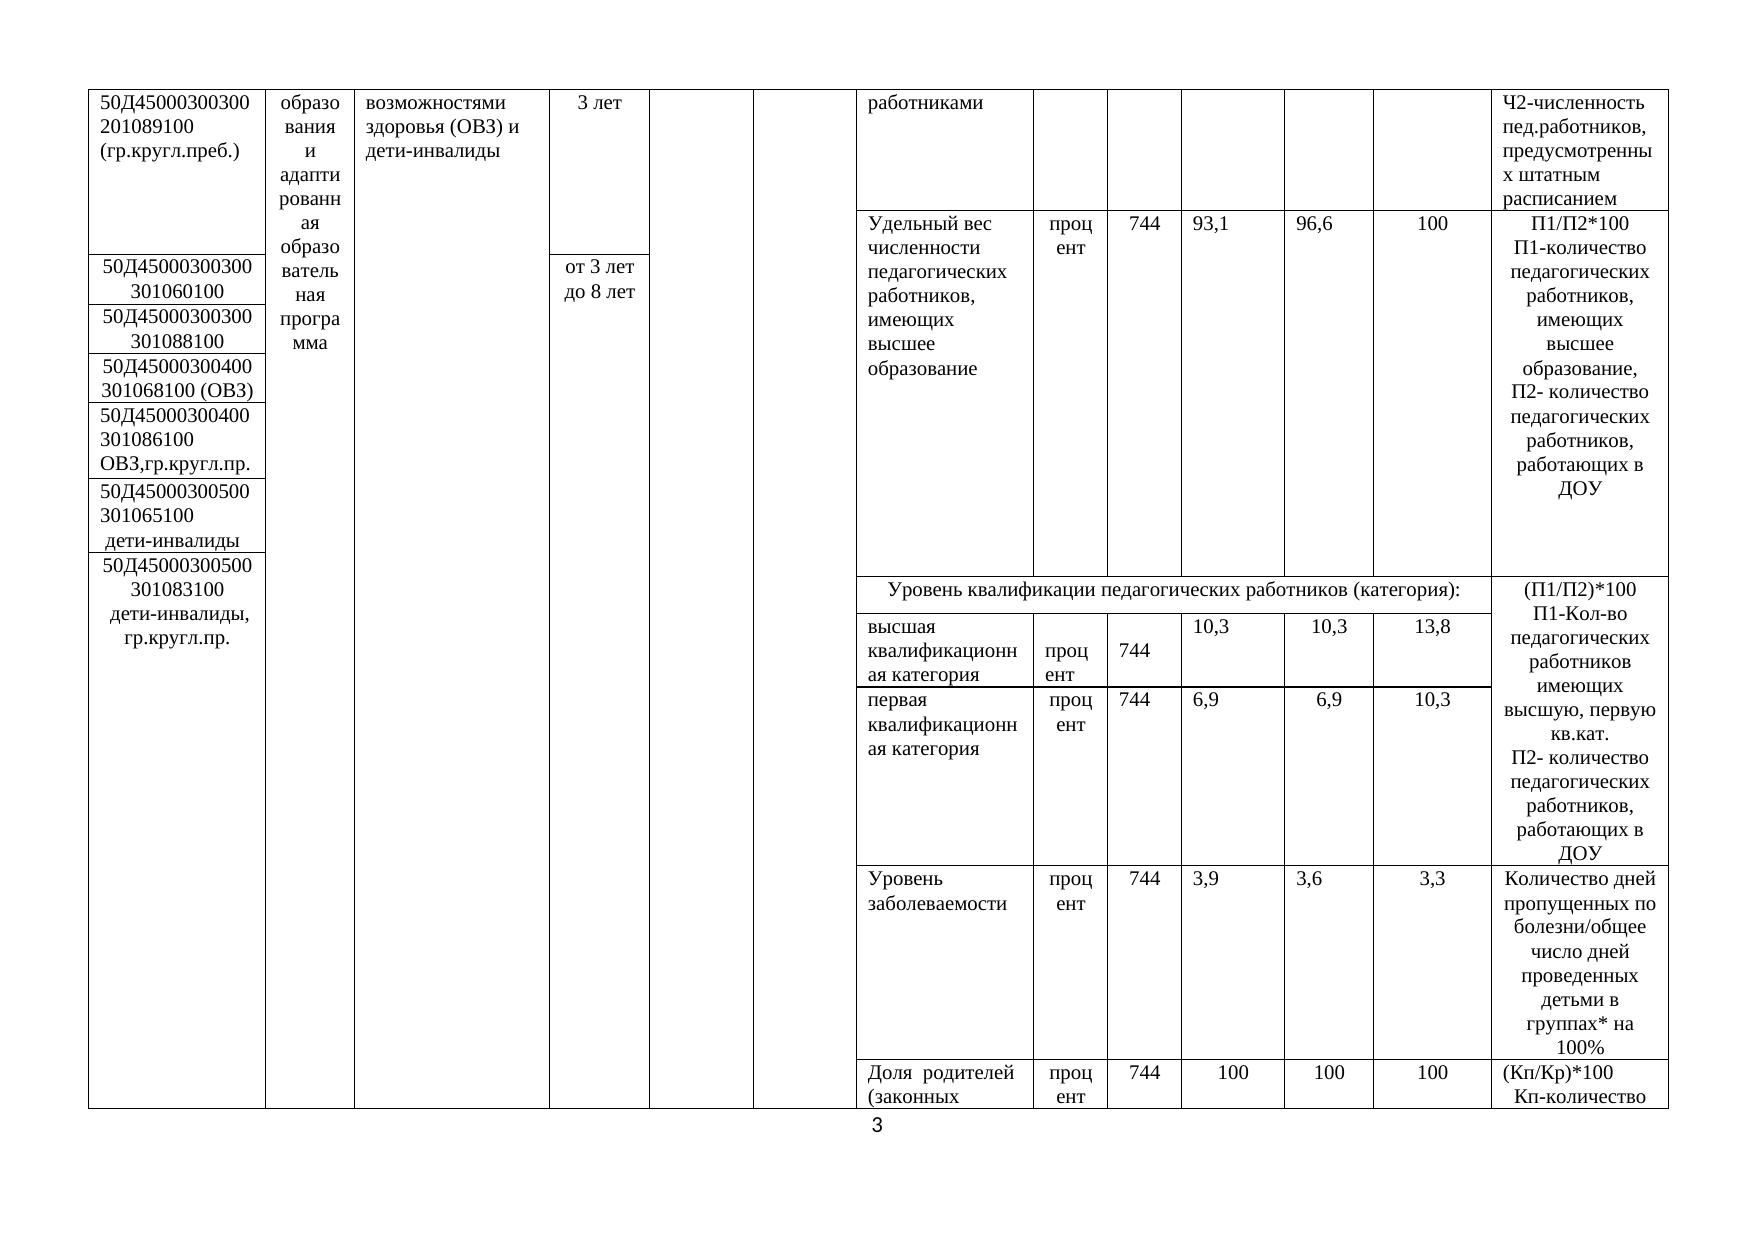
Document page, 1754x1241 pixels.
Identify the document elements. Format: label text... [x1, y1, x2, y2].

table_cell процент [1034, 614, 1107, 686]
table_cell 50Д45000300500301065100 дети-инвалиды [89, 479, 265, 552]
table_cell 6,9 [1285, 688, 1373, 865]
table_cell Количество дней пропущенных по болезни/общее число дней проведенных детьми в группах* на 100% [1492, 866, 1668, 1059]
table_cell 50Д45000300300301060100 [89, 255, 265, 303]
table_cell 50Д45000300300301088100 [89, 305, 265, 353]
table_cell 93,1 [1182, 211, 1284, 576]
table_cell 13,8 [1374, 614, 1491, 686]
table_cell 100 [1374, 211, 1491, 576]
table_cell 100 [1285, 1060, 1373, 1108]
table_cell 3,3 [1374, 866, 1491, 1059]
table_cell 6,9 [1182, 688, 1284, 865]
table_cell 50Д45000300500301083100 дети-инвалиды, гр.кругл.пр. [89, 553, 265, 1108]
table_cell 50Д45000300300201089100 (гр.кругл.преб.) [89, 90, 265, 253]
table_cell Уровень квалификации педагогических работников (категория): [857, 577, 1491, 613]
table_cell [1492, 1060, 1668, 1108]
table_cell 744 [1108, 614, 1181, 686]
table_cell 3,9 [1182, 866, 1284, 1059]
table_cell 10,3 [1182, 614, 1284, 686]
table_cell высшая квалификационная категория [857, 614, 1033, 686]
table_cell 100 [1182, 1060, 1284, 1108]
table_cell Удельный вес численности педагогических работников, имеющих высшее образование [857, 211, 1033, 576]
table_cell 10,3 [1374, 688, 1491, 865]
table_cell 744 [1108, 866, 1181, 1059]
table_cell процент [1034, 211, 1107, 576]
table_cell 3,6 [1285, 866, 1373, 1059]
table_cell от 3 лет до 8 лет [550, 255, 649, 1108]
table_cell 50Д45000300400301068100 (ОВЗ) [89, 354, 265, 402]
table_cell 744 [1108, 1060, 1181, 1108]
table_cell первая квалификационная категория [857, 688, 1033, 865]
table_cell 10,3 [1285, 614, 1373, 686]
table_cell (П1/П2)*100 П1-Кол-во педагогических работников имеющих высшую, первую кв.кат. П2- количество педагогических работников, работающих в ДОУ [1492, 577, 1668, 865]
table_cell 744 [1108, 688, 1181, 865]
table_cell процент [1034, 866, 1107, 1059]
table_cell 100 [1374, 1060, 1491, 1108]
table_cell процент [1034, 688, 1107, 865]
table_cell Уровень заболеваемости [857, 866, 1033, 1059]
table_cell П1/П2*100 П1-количество педагогических работников, имеющих высшее образование, П2- количество педагогических работников, работающих в ДОУ [1492, 211, 1668, 576]
table_cell процент [1034, 1060, 1107, 1108]
table_cell 744 [1108, 211, 1181, 576]
table_cell 96,6 [1285, 211, 1373, 576]
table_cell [857, 1060, 1033, 1108]
table_cell 50Д45000300400301086100 ОВЗ,гр.кругл.пр. [89, 403, 265, 478]
table_cell от 1 года до 3 лет [550, 90, 649, 253]
